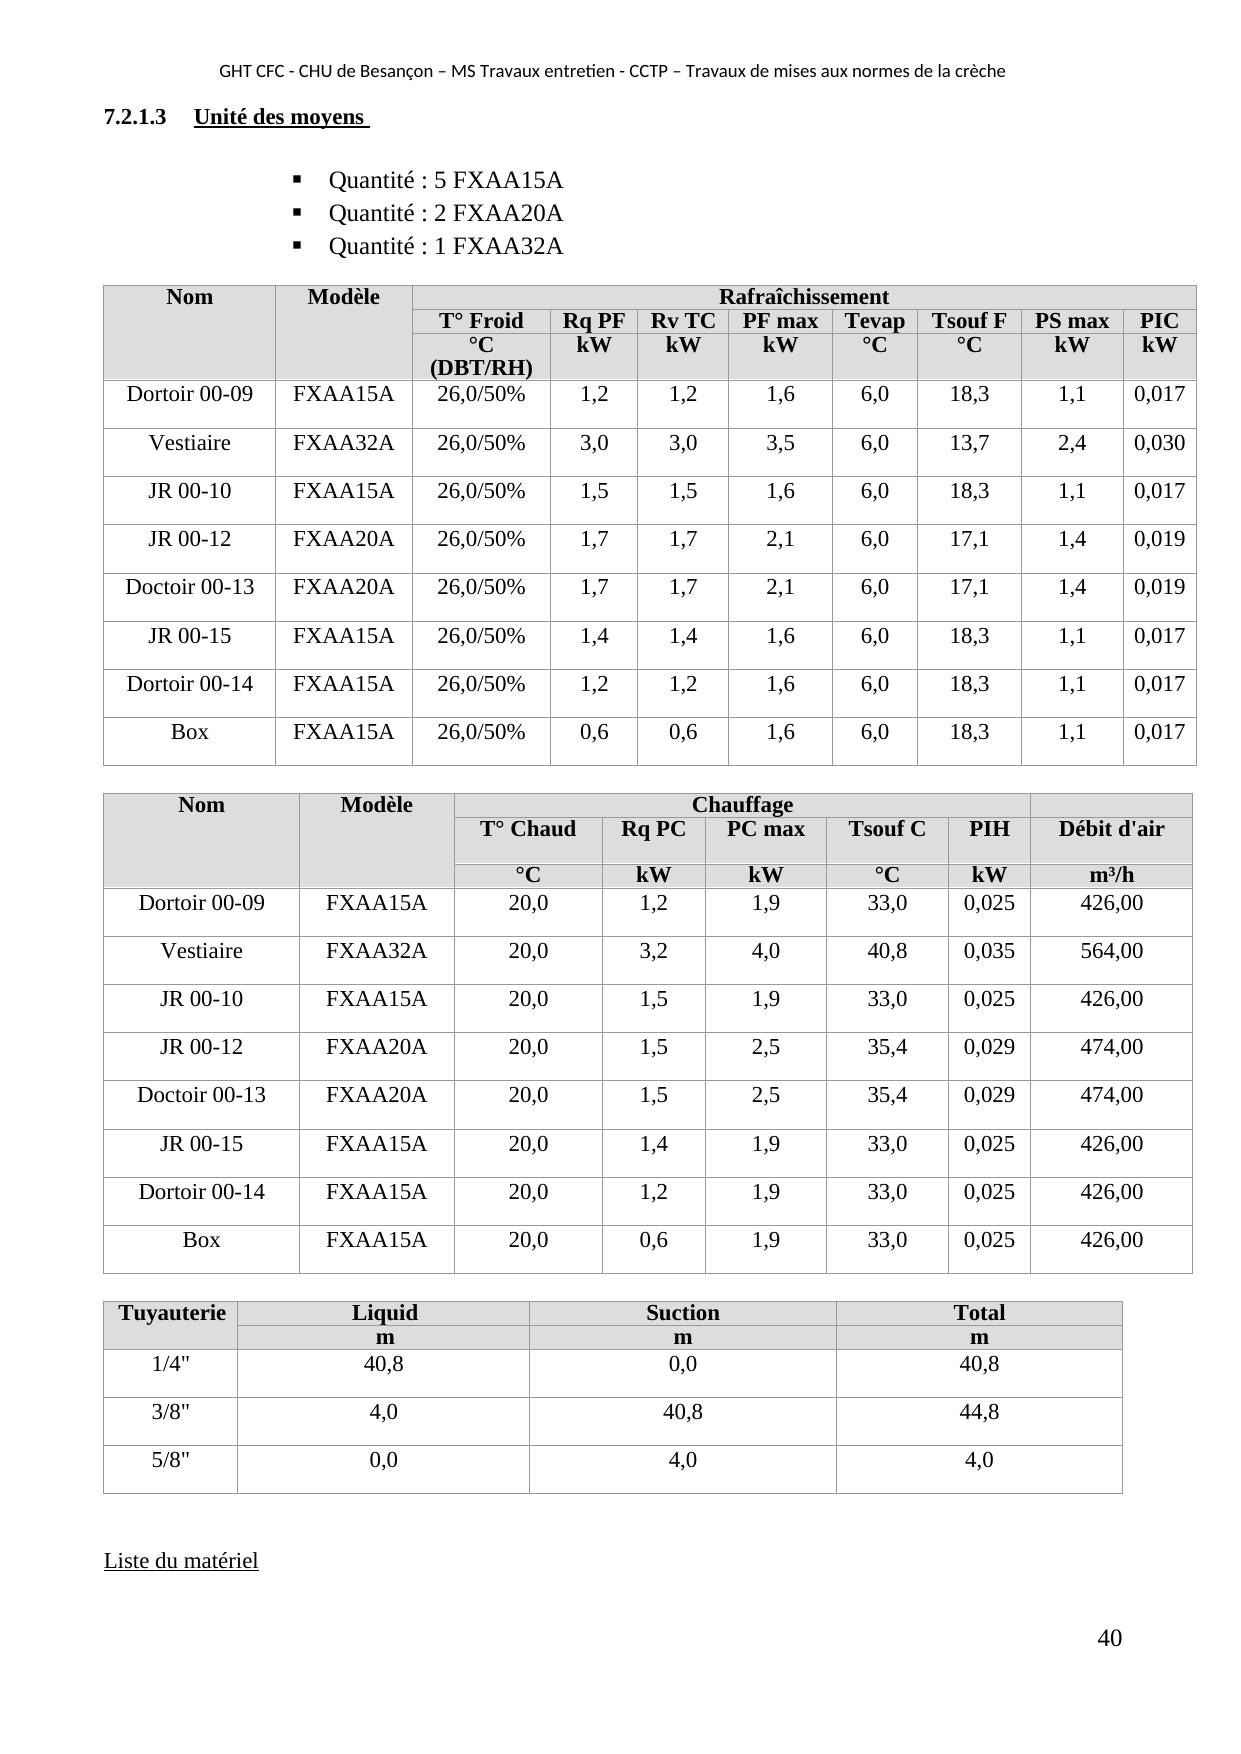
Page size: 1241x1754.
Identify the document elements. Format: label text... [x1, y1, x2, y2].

table_cell 26,0/50% [413, 574, 550, 621]
table_cell 26,0/50% [413, 429, 550, 476]
table_cell 0,017 [1124, 670, 1196, 717]
table_cell °C [918, 334, 1021, 379]
table_cell FXAA15A [276, 381, 412, 428]
table_cell 426,00 [1031, 1130, 1192, 1177]
table_cell kW [1022, 334, 1123, 379]
table_cell 4,0 [530, 1446, 836, 1493]
text Liste du matériel [103, 1547, 1122, 1573]
table_cell 1,5 [603, 985, 705, 1032]
table_cell 426,00 [1031, 1178, 1192, 1225]
table_cell JR 00-12 [104, 1033, 299, 1080]
table_cell Doctoir 00-13 [104, 1081, 299, 1129]
table_cell FXAA15A [300, 1226, 454, 1273]
table_cell 18,3 [918, 381, 1021, 428]
table_cell 20,0 [455, 937, 602, 984]
table_cell 0,6 [603, 1226, 705, 1273]
table_cell 2,5 [706, 1033, 826, 1080]
table_cell Dortoir 00-14 [104, 670, 275, 717]
table_cell 6,0 [833, 381, 917, 428]
table_cell FXAA20A [300, 1081, 454, 1129]
table_cell 33,0 [827, 1178, 948, 1225]
table_cell 0,030 [1124, 429, 1196, 476]
table_header Nom [104, 286, 275, 379]
table_cell 1,1 [1022, 718, 1123, 765]
table_cell Box [104, 718, 275, 765]
table_cell 1,5 [551, 477, 637, 524]
table_cell 0,019 [1124, 525, 1196, 572]
table_cell 1,6 [729, 718, 832, 765]
table_cell 4,0 [238, 1398, 529, 1445]
table_cell 0,025 [949, 1130, 1030, 1177]
table_cell Vestiaire [104, 429, 275, 476]
table_cell FXAA20A [276, 574, 412, 621]
table_cell 426,00 [1031, 985, 1192, 1032]
table_cell Tsouf C [827, 818, 948, 863]
table_cell 18,3 [918, 622, 1021, 669]
table_cell T° Chaud [455, 818, 602, 863]
table_cell 40,8 [530, 1398, 836, 1445]
table_cell 426,00 [1031, 889, 1192, 936]
table_cell 0,025 [949, 985, 1030, 1032]
table_cell 6,0 [833, 718, 917, 765]
table_cell 20,0 [455, 1130, 602, 1177]
table_cell °C [833, 334, 917, 379]
table_cell FXAA15A [300, 1178, 454, 1225]
subtitle Unité des moyens [103, 103, 1122, 130]
table_cell 0,025 [949, 1226, 1030, 1273]
table_cell 0,025 [949, 889, 1030, 936]
table_cell 474,00 [1031, 1081, 1192, 1129]
table_cell 35,4 [827, 1081, 948, 1129]
table_cell 18,3 [918, 670, 1021, 717]
table_cell 6,0 [833, 477, 917, 524]
table_cell 1,9 [706, 1178, 826, 1225]
table_cell kW [551, 334, 637, 379]
table_cell FXAA20A [300, 1033, 454, 1080]
table_cell 0,029 [949, 1081, 1030, 1129]
table_cell 1,4 [1022, 525, 1123, 572]
table_cell 1/4" [104, 1350, 237, 1397]
table_cell 1,5 [603, 1081, 705, 1129]
table_cell Dortoir 00-09 [104, 889, 299, 936]
table_cell 1,9 [706, 1130, 826, 1177]
table_header Tuyauterie [104, 1302, 237, 1349]
table_cell 26,0/50% [413, 718, 550, 765]
table_cell JR 00-12 [104, 525, 275, 572]
table_cell kW [1124, 334, 1196, 379]
table_cell FXAA20A [276, 525, 412, 572]
table_cell FXAA15A [276, 622, 412, 669]
table_cell 6,0 [833, 622, 917, 669]
table_cell 13,7 [918, 429, 1021, 476]
table_cell 20,0 [455, 1081, 602, 1129]
table_cell 33,0 [827, 889, 948, 936]
table_cell 33,0 [827, 985, 948, 1032]
table_cell 1,4 [1022, 574, 1123, 621]
table_cell 0,017 [1124, 622, 1196, 669]
table_cell 0,025 [949, 1178, 1030, 1225]
table_cell 44,8 [837, 1398, 1122, 1445]
list Quantité : 5 FXAA15A [291, 165, 1122, 193]
table_cell kW [638, 334, 728, 379]
table_cell PIH [949, 818, 1030, 863]
table_cell 6,0 [833, 574, 917, 621]
table_cell FXAA32A [300, 937, 454, 984]
table_cell 1,1 [1022, 622, 1123, 669]
table_cell 1,9 [706, 985, 826, 1032]
table_cell 17,1 [918, 525, 1021, 572]
table_cell 1,4 [551, 622, 637, 669]
table_cell 4,0 [837, 1446, 1122, 1493]
table_cell Vestiaire [104, 937, 299, 984]
table_cell 20,0 [455, 889, 602, 936]
table_cell 1,9 [706, 889, 826, 936]
table_cell 33,0 [827, 1226, 948, 1273]
table_cell 1,1 [1022, 381, 1123, 428]
list Quantité : 1 FXAA32A [291, 231, 1122, 259]
table_cell 6,0 [833, 429, 917, 476]
table_cell 3,0 [638, 429, 728, 476]
table_cell 1,1 [1022, 670, 1123, 717]
table_cell FXAA15A [300, 1130, 454, 1177]
table_cell FXAA15A [276, 477, 412, 524]
table_cell 2,4 [1022, 429, 1123, 476]
table_cell 1,7 [551, 574, 637, 621]
table_cell kW [729, 334, 832, 379]
table_cell 2,1 [729, 574, 832, 621]
table_cell 26,0/50% [413, 477, 550, 524]
table_cell 0,035 [949, 937, 1030, 984]
table_cell 1,4 [603, 1130, 705, 1177]
table_cell 0,029 [949, 1033, 1030, 1080]
list Quantité : 2 FXAA20A [291, 198, 1122, 227]
table_cell 4,0 [706, 937, 826, 984]
table_cell 0,017 [1124, 381, 1196, 428]
table_cell 1,6 [729, 622, 832, 669]
table_header Nom [104, 794, 299, 887]
table_cell 0,017 [1124, 477, 1196, 524]
table_cell Dortoir 00-14 [104, 1178, 299, 1225]
table_cell 1,6 [729, 670, 832, 717]
table_cell 18,3 [918, 477, 1021, 524]
table_cell 564,00 [1031, 937, 1192, 984]
table_cell 1,2 [551, 670, 637, 717]
table_cell JR 00-10 [104, 985, 299, 1032]
table_cell 0,0 [238, 1446, 529, 1493]
table_cell 20,0 [455, 985, 602, 1032]
table_cell 0,0 [530, 1350, 836, 1397]
table_cell 1,2 [551, 381, 637, 428]
table_cell 6,0 [833, 525, 917, 572]
table_cell 1,2 [638, 381, 728, 428]
table_cell 20,0 [455, 1226, 602, 1273]
table_cell 3,0 [551, 429, 637, 476]
table_cell 6,0 [833, 670, 917, 717]
table_header Modèle [276, 286, 412, 379]
table_cell 26,0/50% [413, 381, 550, 428]
table_cell 3/8" [104, 1398, 237, 1445]
table_cell 1,2 [638, 670, 728, 717]
table_cell 18,3 [918, 718, 1021, 765]
table_cell 40,8 [837, 1350, 1122, 1397]
table_cell JR 00-15 [104, 622, 275, 669]
table_cell 1,4 [638, 622, 728, 669]
table_cell JR 00-10 [104, 477, 275, 524]
table_cell 1,7 [638, 574, 728, 621]
table_cell Dortoir 00-09 [104, 381, 275, 428]
table_cell 26,0/50% [413, 670, 550, 717]
table_cell 17,1 [918, 574, 1021, 621]
table_cell 1,6 [729, 381, 832, 428]
table_cell 0,6 [638, 718, 728, 765]
table_cell 0,6 [551, 718, 637, 765]
table_cell 474,00 [1031, 1033, 1192, 1080]
table_cell FXAA15A [300, 985, 454, 1032]
table_cell 1,6 [729, 477, 832, 524]
table_cell 3,5 [729, 429, 832, 476]
table_cell 5/8" [104, 1446, 237, 1493]
table_cell 0,019 [1124, 574, 1196, 621]
table_cell 1,2 [603, 1178, 705, 1225]
table_cell 426,00 [1031, 1226, 1192, 1273]
table_cell FXAA15A [300, 889, 454, 936]
table_cell 2,1 [729, 525, 832, 572]
table_cell 1,5 [603, 1033, 705, 1080]
table_cell 3,2 [603, 937, 705, 984]
table_cell FXAA32A [276, 429, 412, 476]
table_cell 35,4 [827, 1033, 948, 1080]
table_cell 1,1 [1022, 477, 1123, 524]
table_cell 33,0 [827, 1130, 948, 1177]
table_cell 2,5 [706, 1081, 826, 1129]
table_cell Débit d'air [1031, 818, 1192, 863]
table_cell 0,017 [1124, 718, 1196, 765]
table_cell 1,7 [638, 525, 728, 572]
table_cell 20,0 [455, 1178, 602, 1225]
table_cell JR 00-15 [104, 1130, 299, 1177]
table_cell 1,9 [706, 1226, 826, 1273]
table_cell 40,8 [238, 1350, 529, 1397]
table_cell 26,0/50% [413, 525, 550, 572]
table_cell 26,0/50% [413, 622, 550, 669]
table_cell Doctoir 00-13 [104, 574, 275, 621]
table_cell FXAA15A [276, 670, 412, 717]
table_header Modèle [300, 794, 454, 887]
table_cell FXAA15A [276, 718, 412, 765]
table_cell 1,2 [603, 889, 705, 936]
table_cell 40,8 [827, 937, 948, 984]
table_cell 1,5 [638, 477, 728, 524]
table_cell Box [104, 1226, 299, 1273]
table_cell 1,7 [551, 525, 637, 572]
table_cell 20,0 [455, 1033, 602, 1080]
